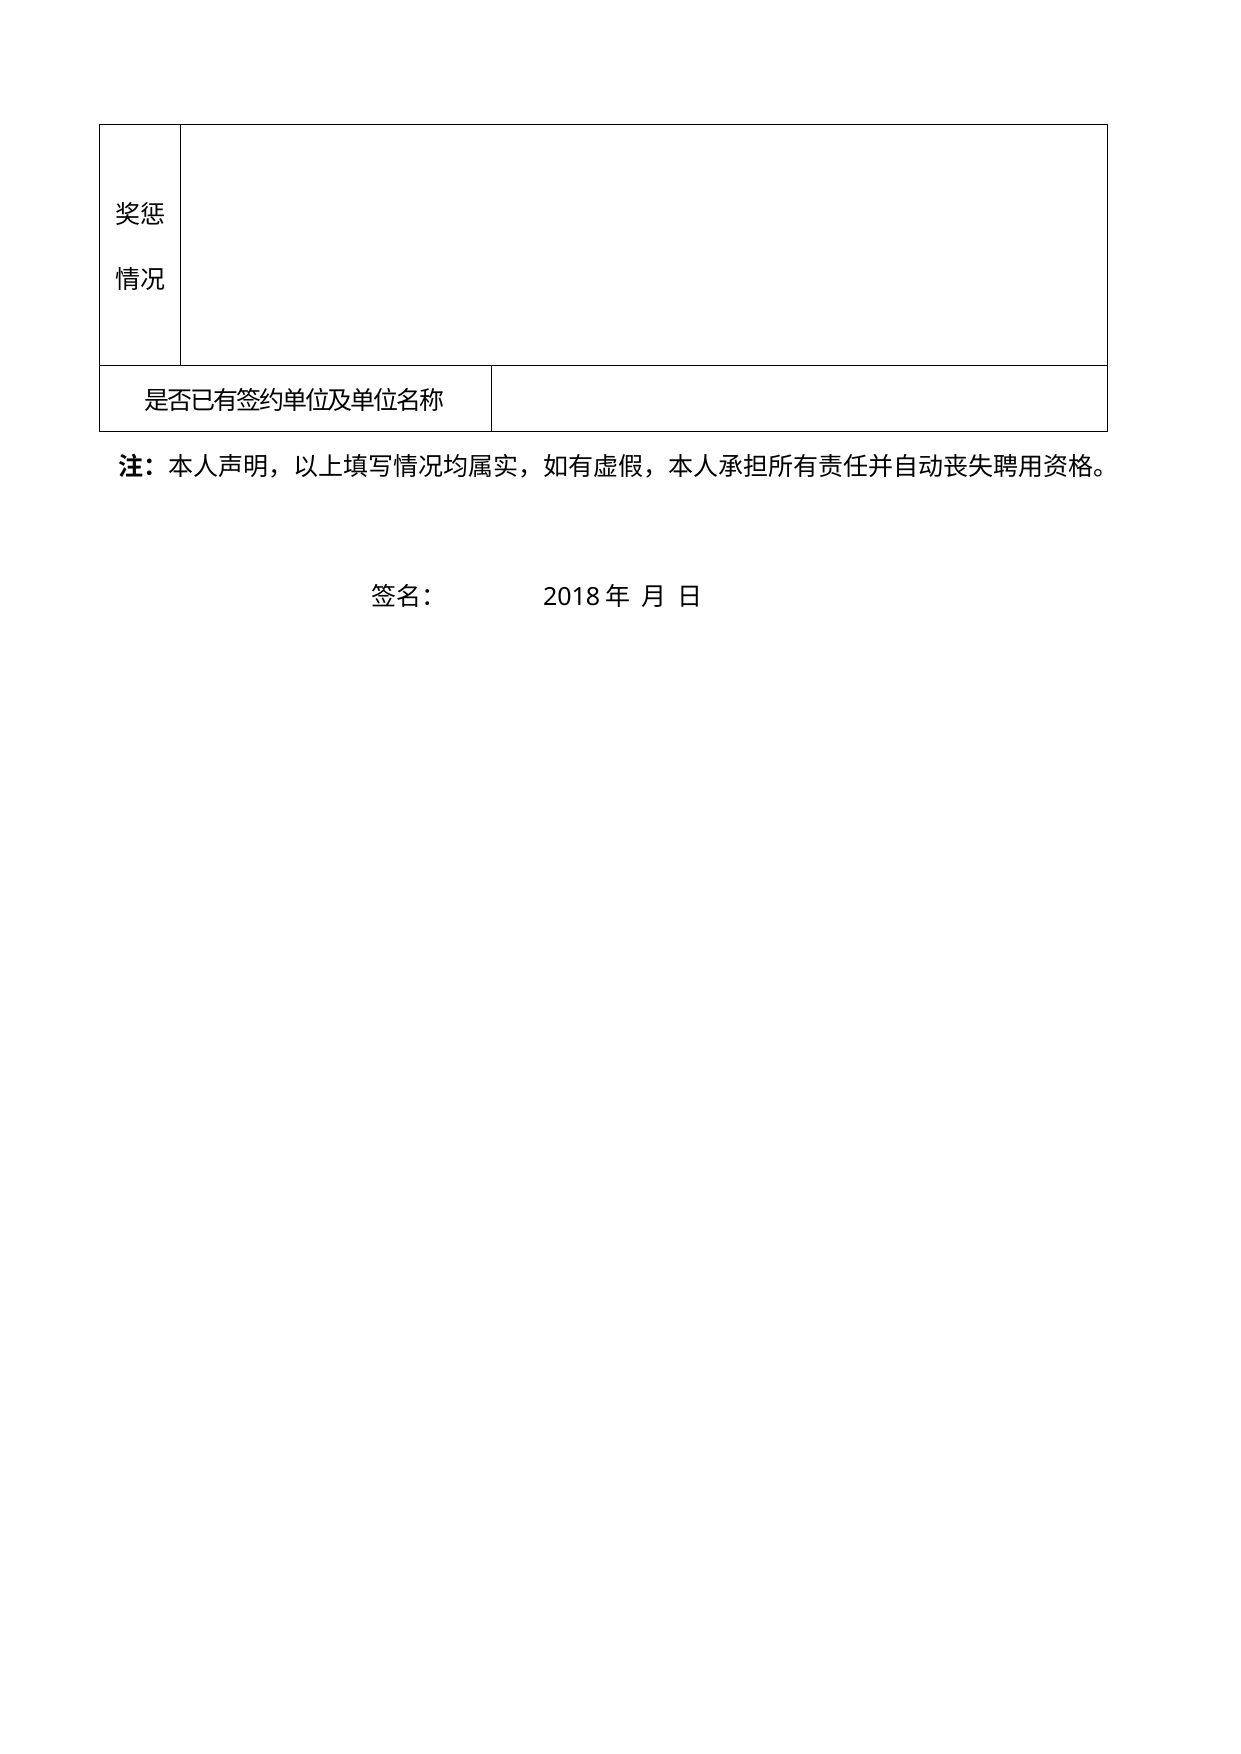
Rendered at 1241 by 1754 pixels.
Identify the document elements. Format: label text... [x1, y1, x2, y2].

table_cell [492, 366, 1107, 431]
table_cell [181, 125, 1107, 365]
table_cell 是否已有签约单位及单位名称 [100, 366, 491, 431]
table_cell 奖惩 情况 [100, 125, 180, 365]
text 注：本人声明，以上填写情况均属实，如有虚假，本人承担所有责任并自动丧失聘用资格。 [118, 432, 1129, 497]
text 签名： 2018年 月 日 [118, 562, 1129, 627]
